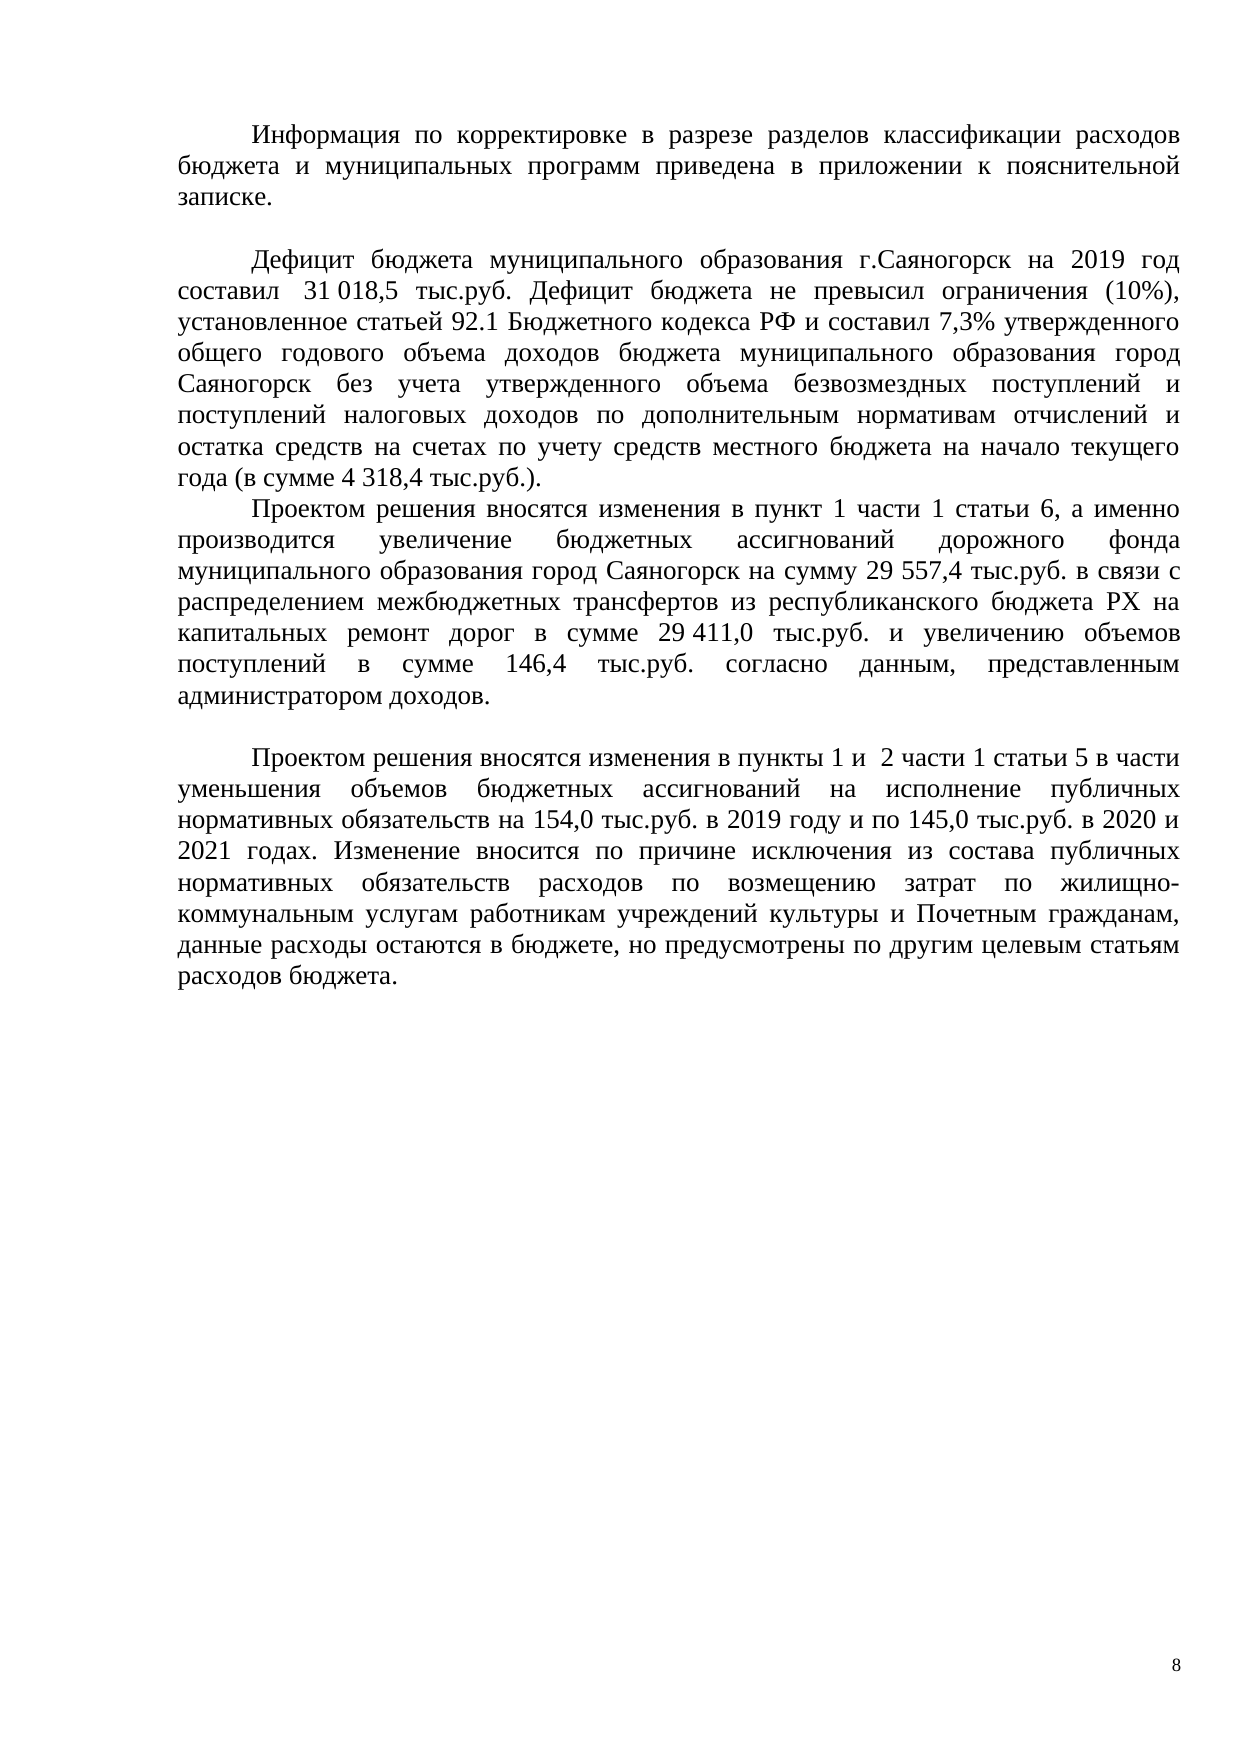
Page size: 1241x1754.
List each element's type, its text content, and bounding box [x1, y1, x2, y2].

text Информация по корректировке в разрезе разделов классификации расходов бюджета и муниципальных программ приведена в приложении к пояснительной записке. [177, 118, 1181, 212]
text Дефицит бюджета муниципального образования г.Саяногорск на 2019 год составил 31 018,5 тыс.руб. Дефицит бюджета не превысил ограничения (10%), установленное статьей 92.1 Бюджетного кодекса РФ и составил 7,3% утвержденного общего годового объема доходов бюджета муниципального образования город Саяногорск без учета утвержденного объема безвозмездных поступлений и поступлений налоговых доходов по дополнительным нормативам отчислений и остатка средств на счетах по учету средств местного бюджета на начало текущего года (в сумме 4 318,4 тыс.руб.). [177, 243, 1181, 492]
text Проектом решения вносятся изменения в пункт 1 части 1 статьи 6, а именно производится увеличение бюджетных ассигнований дорожного фонда муниципального образования город Саяногорск на сумму 29 557,4 тыс.руб. в связи с распределением межбюджетных трансфертов из республиканского бюджета РХ на капитальных ремонт дорог в сумме 29 411,0 тыс.руб. и увеличению объемов поступлений в сумме 146,4 тыс.руб. согласно данным, представленным администратором доходов. [177, 492, 1181, 710]
text Проектом решения вносятся изменения в пункты 1 и 2 части 1 статьи 5 в части уменьшения объемов бюджетных ассигнований на исполнение публичных нормативных обязательств на 154,0 тыс.руб. в 2019 году и по 145,0 тыс.руб. в 2020 и 2021 годах. Изменение вносится по причине исключения из состава публичных нормативных обязательств расходов по возмещению затрат по жилищно-коммунальным услугам работникам учреждений культуры и Почетным гражданам, данные расходы остаются в бюджете, но предусмотрены по другим целевым статьям расходов бюджета. [177, 741, 1181, 990]
